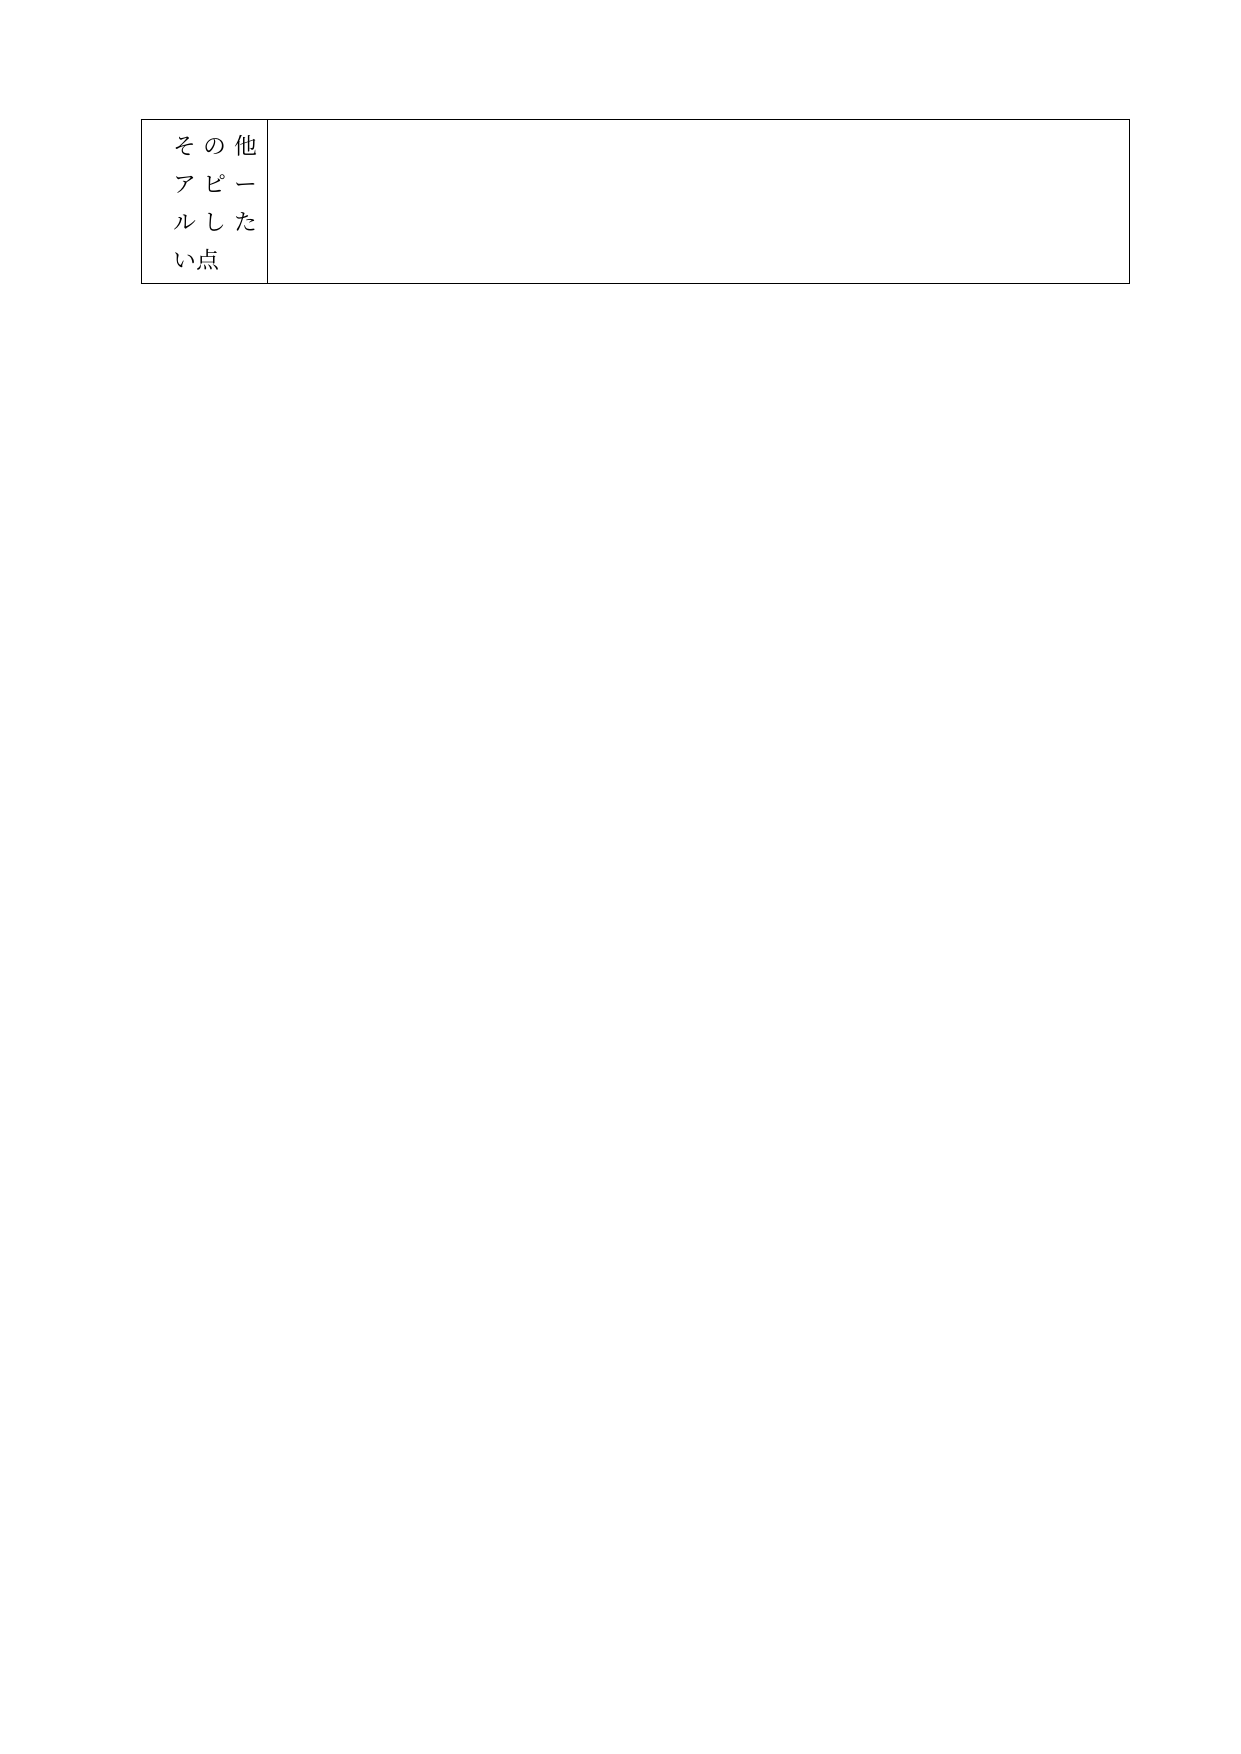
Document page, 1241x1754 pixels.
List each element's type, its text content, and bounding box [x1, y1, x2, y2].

table_cell その他アピールしたい点 [142, 120, 267, 283]
table_cell [268, 120, 1129, 283]
